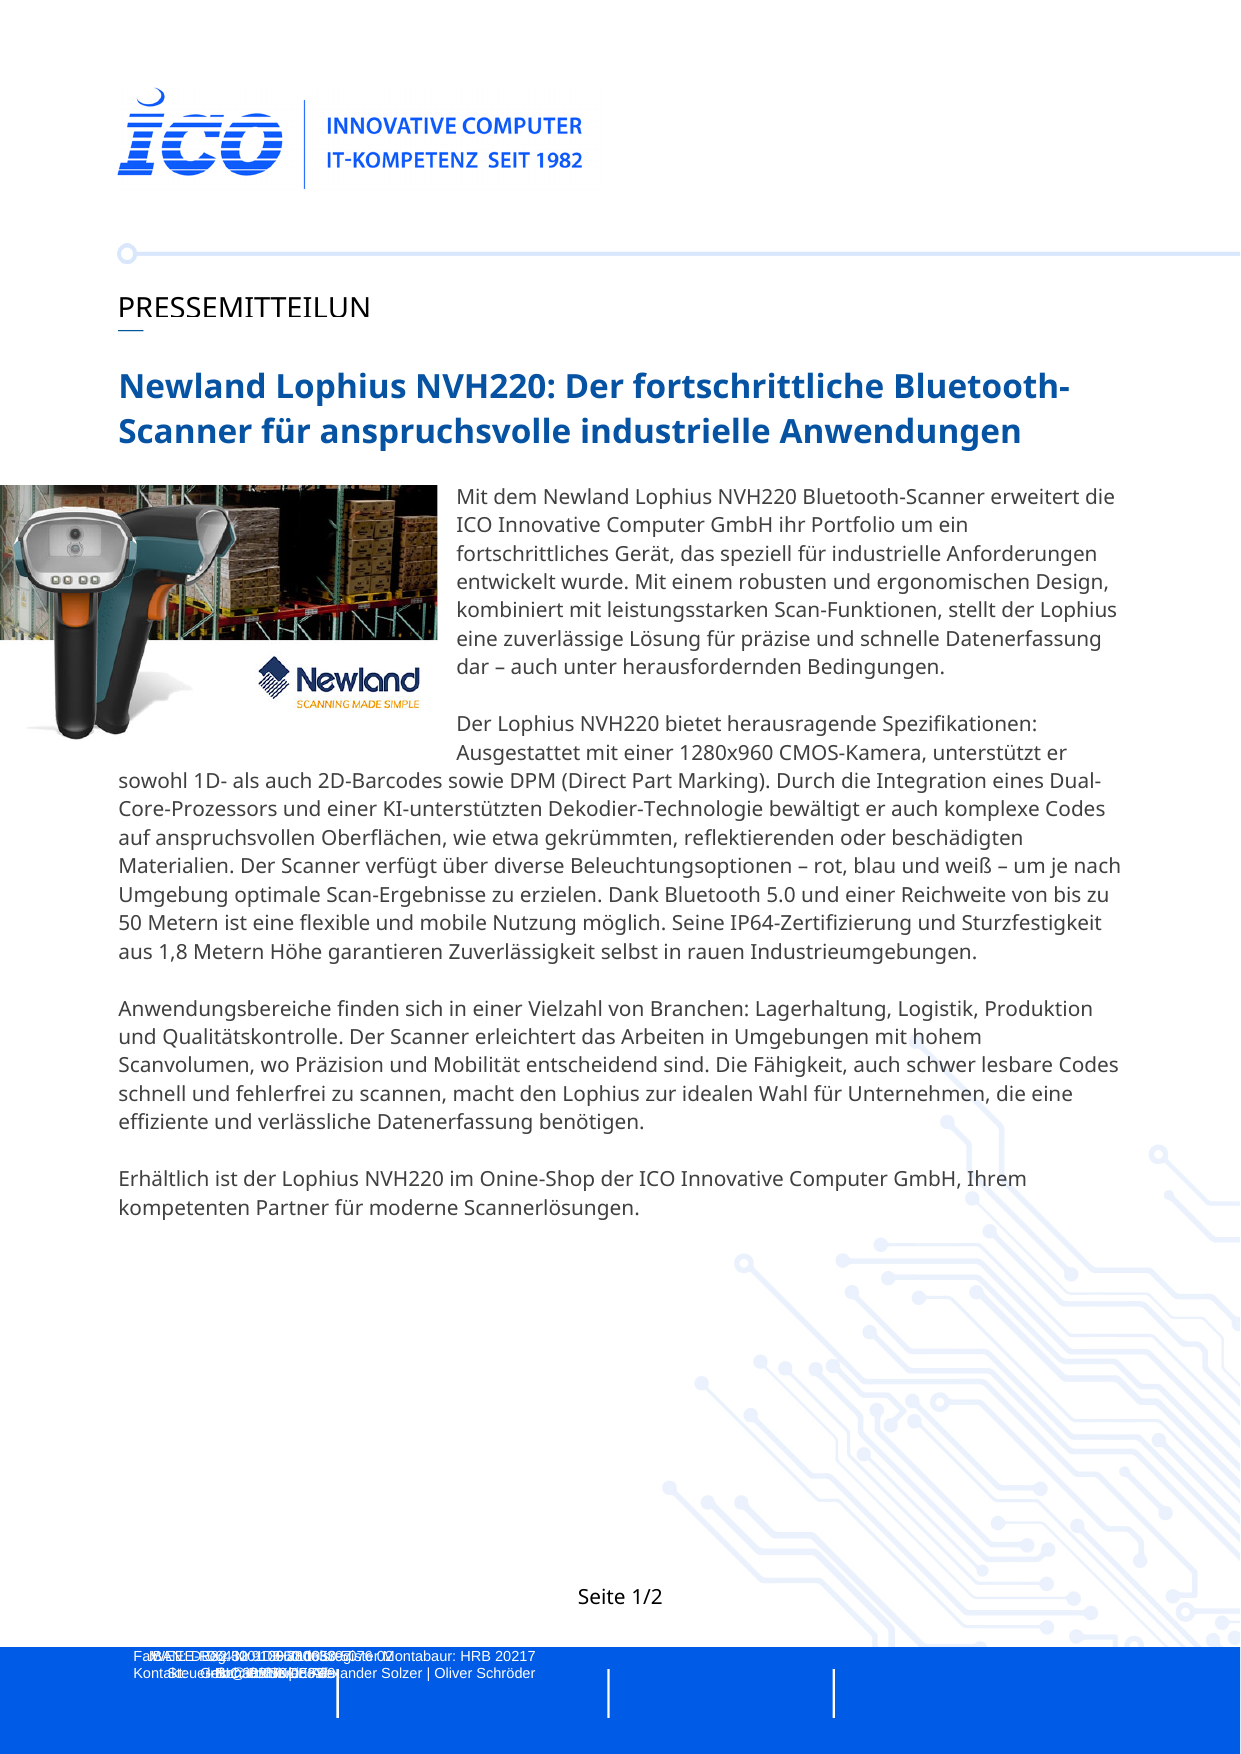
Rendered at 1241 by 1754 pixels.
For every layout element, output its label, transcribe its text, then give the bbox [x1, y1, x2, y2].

text Der Lophius NVH220 bietet herausragende Spezifikationen: Ausgestattet mit einer 1280x960 CMOS-Kamera, unterstützt er sowohl 1D- als auch 2D-Barcodes sowie DPM (Direct Part Marking). Durch die Integration eines Dual-Core-Prozessors und einer KI-unterstützten Dekodier-Technologie bewältigt er auch komplexe Codes auf anspruchsvollen Oberflächen, wie etwa gekrümmten, reflektierenden oder beschädigten Materialien. Der Scanner verfügt über diverse Beleuchtungsoptionen – rot, blau und weiß – um je nach Umgebung optimale Scan-Ergebnisse zu erzielen. Dank Bluetooth 5.0 und einer Reichweite von bis zu 50 Metern ist eine flexible und mobile Nutzung möglich. Seine IP64-Zertifizierung und Sturzfestigkeit aus 1,8 Metern Höhe garantieren Zuverlässigkeit selbst in rauen Industrieumgebungen. [118, 709, 1122, 965]
picture [111, 243, 1241, 264]
text Erhältlich ist der Lophius NVH220 im Onine-Shop der ICO Innovative Computer GmbH, Ihrem kompetenten Partner für moderne Scannerlösungen. [118, 1164, 1122, 1221]
picture [117, 87, 601, 190]
text Newland Lophius NVH220: Der fortschrittliche Bluetooth-Scanner für anspruchsvolle industrielle Anwendungen [118, 362, 1122, 453]
picture [0, 485, 438, 745]
text Mit dem Newland Lophius NVH220 Bluetooth-Scanner erweitert die ICO Innovative Computer GmbH ihr Portfolio um ein fortschrittliches Gerät, das speziell für industrielle Anforderungen entwickelt wurde. Mit einem robusten und ergonomischen Design, kombiniert mit leistungsstarken Scan-Funktionen, stellt der Lophius eine zuverlässige Lösung für präzise und schnelle Datenerfassung dar – auch unter herausfordernden Bedingungen. [118, 482, 1122, 681]
picture [0, 1033, 1241, 1754]
text Anwendungsbereiche finden sich in einer Vielzahl von Branchen: Lagerhaltung, Logistik, Produktion und Qualitätskontrolle. Der Scanner erleichtert das Arbeiten in Umgebungen mit hohem Scanvolumen, wo Präzision und Mobilität entscheidend sind. Die Fähigkeit, auch schwer lesbare Codes schnell und fehlerfrei zu scannen, macht den Lophius zur idealen Wahl für Unternehmen, die eine effiziente und verlässliche Datenerfassung benötigen. [118, 994, 1122, 1136]
